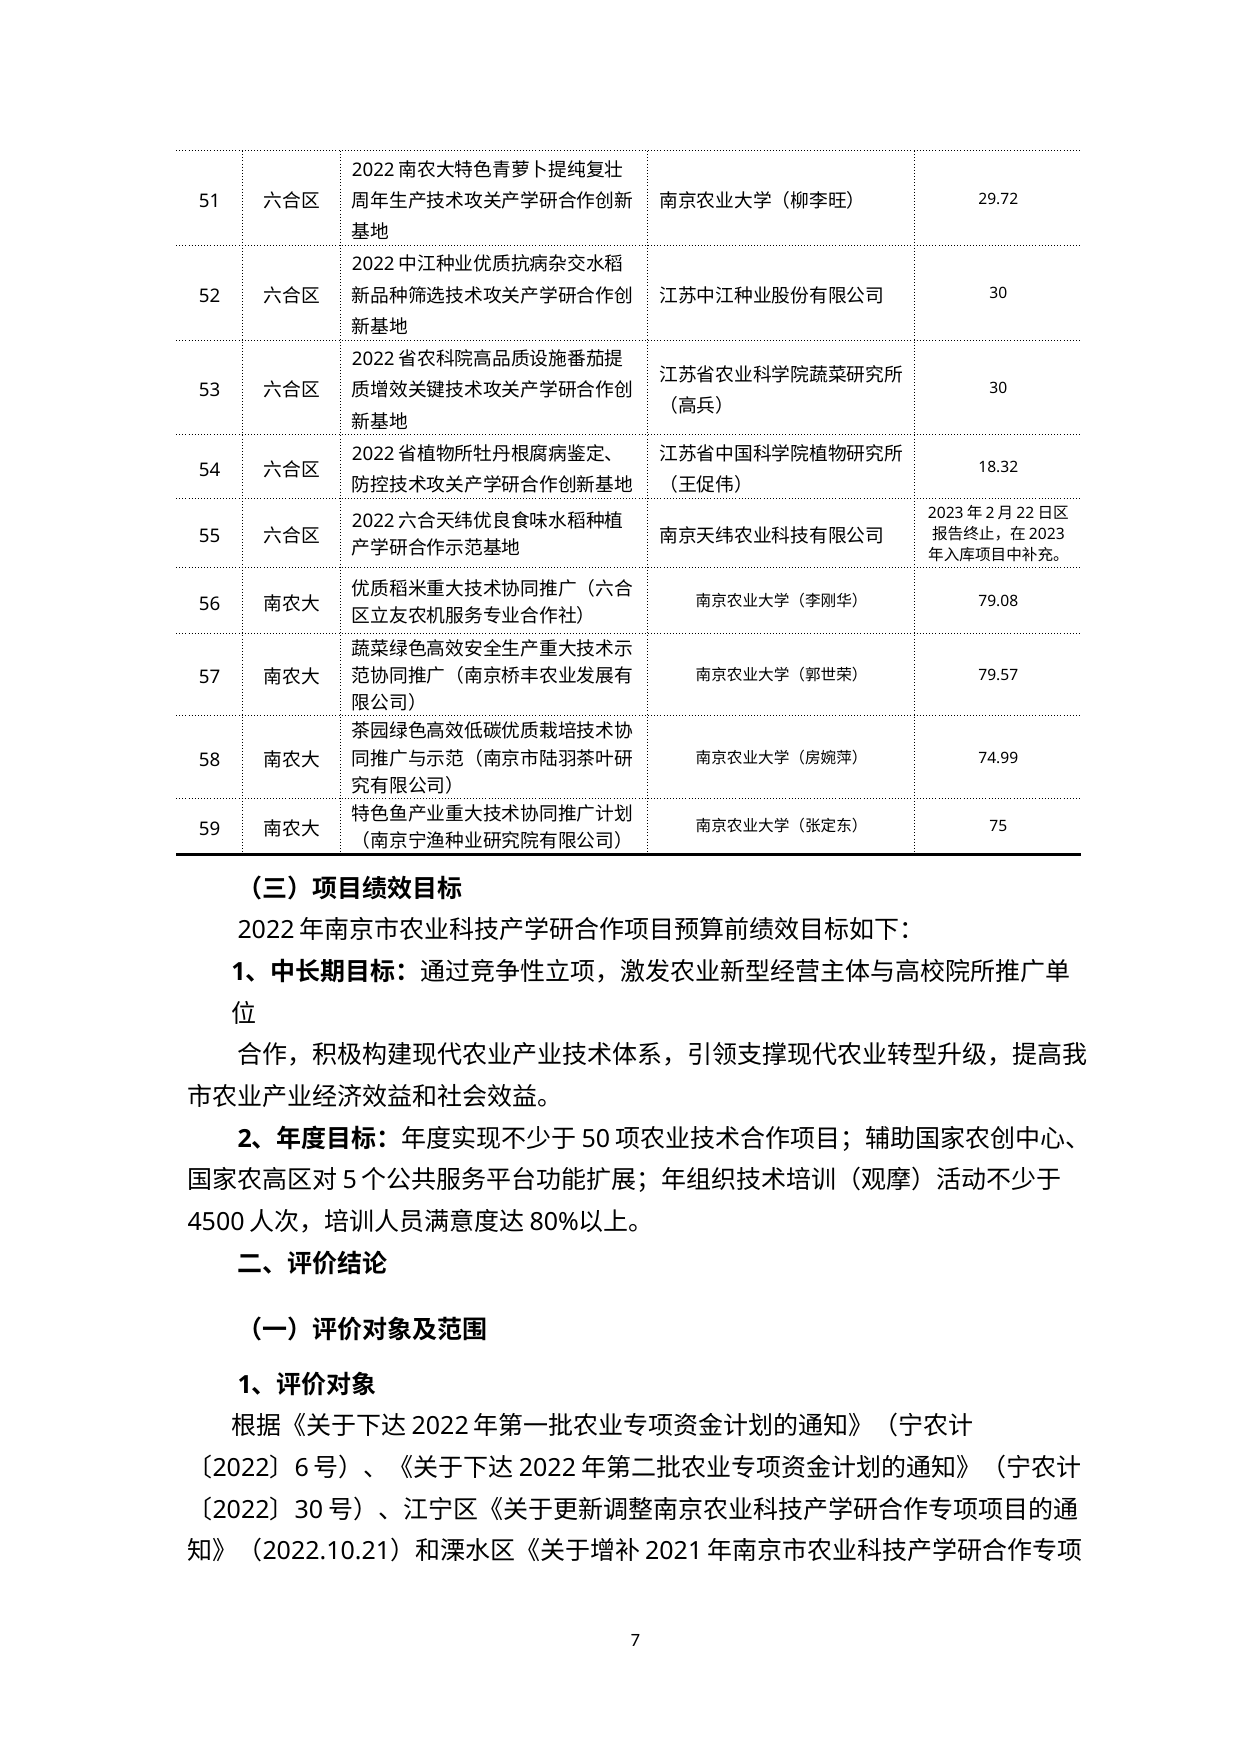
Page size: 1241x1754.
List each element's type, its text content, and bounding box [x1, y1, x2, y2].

text （三）项目绩效目标 [187, 868, 1093, 904]
table_cell 特色鱼产业重大技术协同推广计划（南京宁渔种业研究院有限公司） [340, 798, 648, 853]
text 二、评价结论 [187, 1243, 1093, 1279]
table_cell 58 [176, 715, 243, 797]
table_cell 南农大 [243, 633, 340, 715]
table_cell 六合区 [243, 245, 340, 339]
table_cell 18.32 [915, 434, 1081, 498]
table_cell 南农大 [243, 798, 340, 853]
table_cell 75 [915, 798, 1081, 853]
table_cell 29.72 [915, 150, 1081, 245]
table_cell 六合区 [243, 340, 340, 434]
text 1、评价对象 [187, 1364, 1093, 1400]
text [187, 1406, 1093, 1567]
text 1、中长期目标：通过竞争性立项，激发农业新型经营主体与高校院所推广单位 [231, 952, 1093, 1029]
table_cell 南京农业大学（张定东） [648, 798, 915, 853]
table_cell 54 [176, 434, 243, 498]
table_cell 2022六合天纬优良食味水稻种植产学研合作示范基地 [340, 498, 648, 567]
text （一）评价对象及范围 [187, 1310, 1093, 1346]
table_cell 79.08 [915, 567, 1081, 633]
text 合作，积极构建现代农业产业技术体系，引领支撑现代农业转型升级，提高我市农业产业经济效益和社会效益。 [187, 1035, 1093, 1113]
table_cell 2022省农科院高品质设施番茄提质增效关键技术攻关产学研合作创新基地 [340, 340, 648, 434]
table_cell 江苏省农业科学院蔬菜研究所（高兵） [648, 340, 915, 434]
table_cell 南京天纬农业科技有限公司 [648, 498, 915, 567]
table_cell 优质稻米重大技术协同推广（六合区立友农机服务专业合作社） [340, 567, 648, 633]
table_cell 2023年2月22日区报告终止，在2023年入库项目中补充。 [915, 498, 1081, 567]
table_cell 南农大 [243, 567, 340, 633]
table_cell 南京农业大学（郭世荣） [648, 633, 915, 715]
table_cell 江苏中江种业股份有限公司 [648, 245, 915, 339]
table_cell 30 [915, 245, 1081, 339]
table_cell 74.99 [915, 715, 1081, 797]
table_cell 蔬菜绿色高效安全生产重大技术示范协同推广（南京桥丰农业发展有限公司） [340, 633, 648, 715]
table_cell 52 [176, 245, 243, 339]
table_cell 30 [915, 340, 1081, 434]
table_cell 59 [176, 798, 243, 853]
table_cell 南京农业大学（李刚华） [648, 567, 915, 633]
table_cell 六合区 [243, 498, 340, 567]
table_cell 56 [176, 567, 243, 633]
table_cell 六合区 [243, 150, 340, 245]
table_cell 南京农业大学（柳李旺） [648, 150, 915, 245]
text 2022年南京市农业科技产学研合作项目预算前绩效目标如下： [187, 910, 1093, 946]
table_cell 六合区 [243, 434, 340, 498]
table_cell 江苏省中国科学院植物研究所（王促伟） [648, 434, 915, 498]
table_cell 53 [176, 340, 243, 434]
text 2、年度目标：年度实现不少于50项农业技术合作项目；辅助国家农创中心、国家农高区对5个公共服务平台功能扩展；年组织技术培训（观摩）活动不少于4500人次，培训人员满意度达80%以上。 [187, 1118, 1093, 1238]
table_cell 2022南农大特色青萝卜提纯复壮周年生产技术攻关产学研合作创新基地 [340, 150, 648, 245]
table_cell 79.57 [915, 633, 1081, 715]
table_cell 2022中江种业优质抗病杂交水稻新品种筛选技术攻关产学研合作创新基地 [340, 245, 648, 339]
table_cell 55 [176, 498, 243, 567]
table_cell 51 [176, 150, 243, 245]
table_cell 57 [176, 633, 243, 715]
table_cell 2022省植物所牡丹根腐病鉴定、防控技术攻关产学研合作创新基地 [340, 434, 648, 498]
table_cell 茶园绿色高效低碳优质栽培技术协同推广与示范（南京市陆羽茶叶研究有限公司） [340, 715, 648, 797]
table_cell 南农大 [243, 715, 340, 797]
table_cell 南京农业大学（房婉萍） [648, 715, 915, 797]
